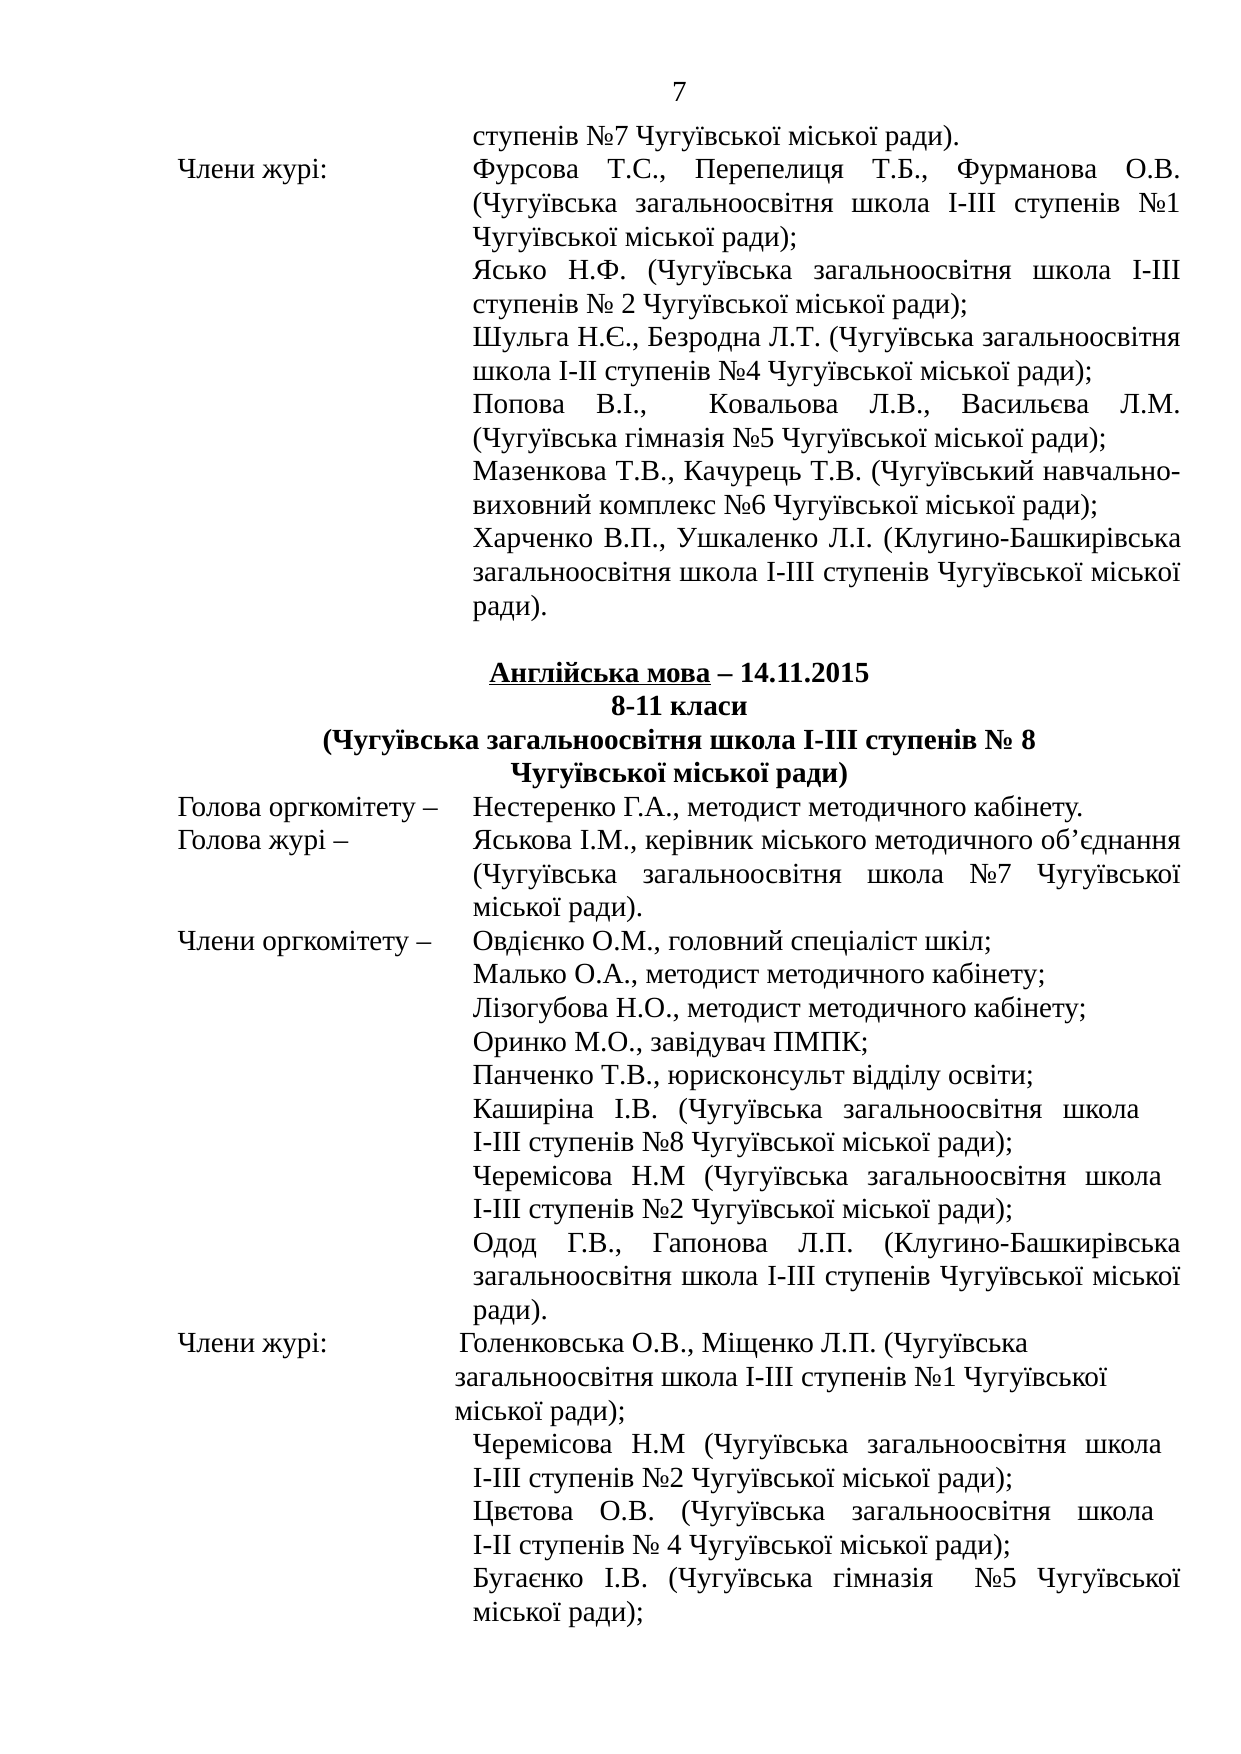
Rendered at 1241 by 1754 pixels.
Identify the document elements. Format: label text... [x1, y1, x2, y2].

text загальноосвітня школа І-ІІІ ступенів №1 Чугуївської [177, 1359, 1181, 1393]
text Черемісова Н.М (Чугуївська загальноосвітня школа І-ІІІ ступенів №2 Чугуївської міської ради); [473, 1158, 1181, 1225]
text Бугаєнко І.В. (Чугуївська гімназія №5 Чугуївської міської ради); [473, 1560, 1181, 1627]
text Малько О.А., методист методичного кабінету; [473, 957, 1181, 990]
text міської ради); [177, 1393, 1181, 1426]
text 8-11 класи [177, 688, 1181, 722]
text Каширіна І.В. (Чугуївська загальноосвітня школа І-ІІІ ступенів №8 Чугуївської міської ради); [473, 1091, 1181, 1158]
text Цвєтова О.В. (Чугуївська загальноосвітня школа І-ІІ ступенів № 4 Чугуївської міської ради); [473, 1493, 1181, 1560]
text Голова журі – Яськова І.М., керівник міського методичного об’єднання (Чугуївська загальноосвітня школа №7 Чугуївської міської ради). [177, 822, 1181, 923]
text Ясько Н.Ф. (Чугуївська загальноосвітня школа І-ІІІ ступенів № 2 Чугуївської міської ради); [472, 252, 1181, 319]
text Черемісова Н.М (Чугуївська загальноосвітня школа І-ІІІ ступенів №2 Чугуївської міської ради); [473, 1426, 1181, 1493]
text Оринко М.О., завідувач ПМПК; [473, 1024, 1181, 1057]
text Члени оргкомітету – Овдієнко О.М., головний спеціаліст шкіл; [177, 923, 1181, 957]
text Мазенкова Т.В., Качурець Т.В. (Чугуївський навчально-виховний комплекс №6 Чугуївської міської ради); [472, 453, 1181, 521]
text ступенів №7 Чугуївської міської ради). [472, 118, 1181, 152]
text Члени журі: Фурсова Т.С., Перепелиця Т.Б., Фурманова О.В. (Чугуївська загальноосвітня школа І-ІІІ ступенів №1 Чугуївської міської ради); [177, 152, 1181, 252]
text Лізогубова Н.О., методист методичного кабінету; [473, 990, 1181, 1024]
text Голова оргкомітету – Нестеренко Г.А., методист методичного кабінету. [177, 789, 1181, 822]
text (Чугуївська загальноосвітня школа І-ІІІ ступенів № 8 [177, 722, 1181, 755]
text Одод Г.В., Гапонова Л.П. (Клугино-Башкирівська загальноосвітня школа І-ІІІ ступенів Чугуївської міської ради). [473, 1225, 1181, 1326]
text Чугуївської міської ради) [177, 755, 1181, 789]
text Англійська мова – 14.11.2015 [177, 655, 1181, 688]
text Попова В.І., Ковальова Л.В., Васильєва Л.М. (Чугуївська гімназія №5 Чугуївської міської ради); [472, 386, 1181, 453]
text Панченко Т.В., юрисконсульт відділу освіти; [398, 1057, 1181, 1091]
text Харченко В.П., Ушкаленко Л.І. (Клугино-Башкирівська загальноосвітня школа І-ІІІ ступенів Чугуївської міської ради). [472, 521, 1181, 621]
text Шульга Н.Є., Безродна Л.Т. (Чугуївська загальноосвітня школа І-ІІ ступенів №4 Чугуївської міської ради); [177, 319, 1181, 386]
text Члени журі: Голенковська О.В., Міщенко Л.П. (Чугуївська [177, 1326, 1181, 1359]
